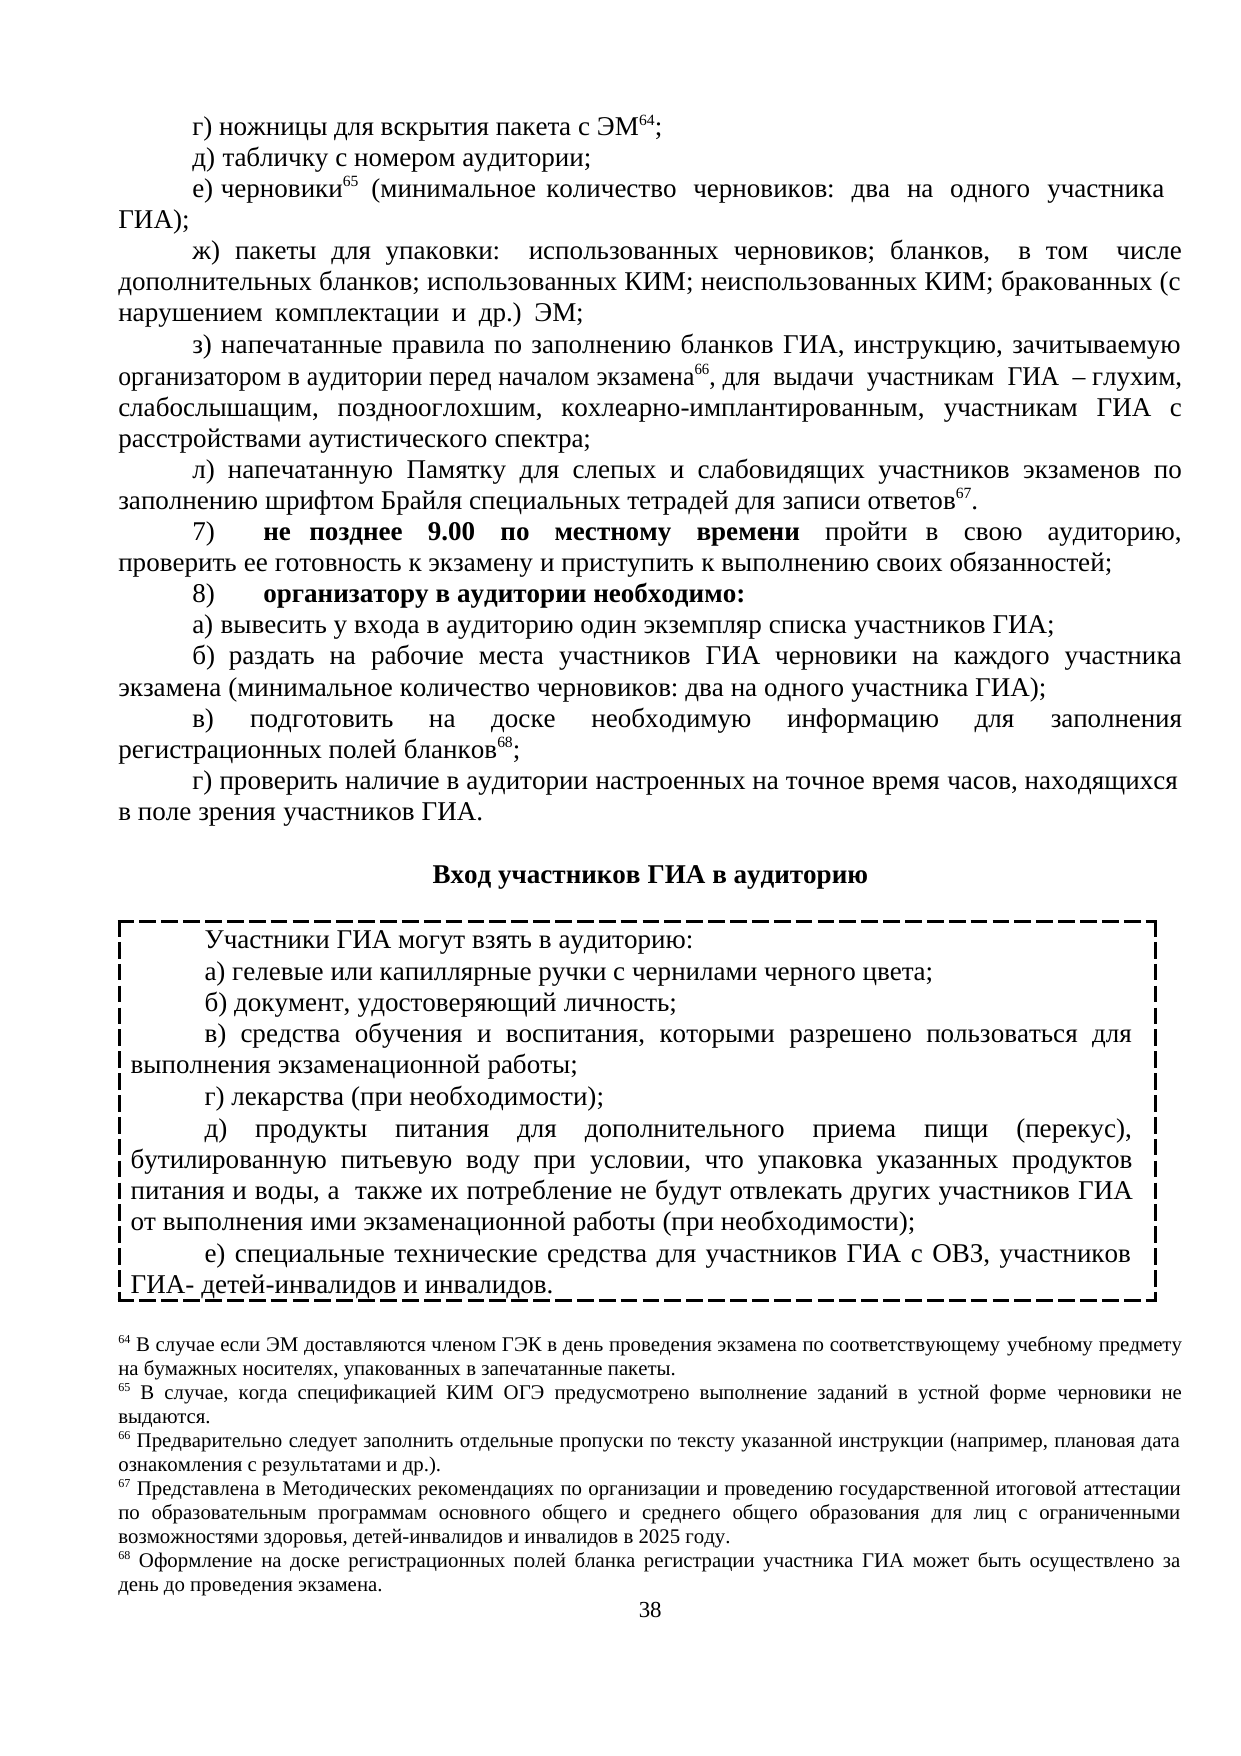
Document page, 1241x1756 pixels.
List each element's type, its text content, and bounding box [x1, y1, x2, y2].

text е) черновики (минимальное количество черновиков: два на одного участника ГИА); [118, 173, 1182, 235]
text л) напечатанную Памятку для слепых и слабовидящих участников экзаменов по заполнению шрифтом Брайля специальных тетрадей для записи ответов. [118, 453, 1182, 515]
text г) проверить наличие в аудитории настроенных на точное время часов, находящихся в поле зрения участников ГИА. [118, 764, 1182, 827]
text Вход участников ГИА в аудиторию [118, 858, 1182, 889]
list не позднее 9.00 по местному времени пройти в свою аудиторию, проверить ее готовность к экзамену и приступить к выполнению своих обязанностей; [118, 515, 1182, 578]
text а) вывесить у входа в аудиторию один экземпляр списка участников ГИА; [118, 609, 1182, 639]
text г) ножницы для вскрытия пакета с ЭМ; [118, 110, 1182, 142]
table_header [119, 920, 1155, 1299]
text д) табличку с номером аудитории; [118, 142, 1182, 173]
text б) раздать на рабочие места участников ГИА черновики на каждого участника экзамена (минимальное количество черновиков: два на одного участника ГИА); [118, 639, 1182, 702]
text з) напечатанные правила по заполнению бланков ГИА, инструкцию, зачитываемую организатором в аудитории перед началом экзамена, для выдачи участникам ГИА – глухим, слабослышащим, позднооглохшим, кохлеарно-имплантированным, участникам ГИА с расстройствами аутистического спектра; [118, 328, 1182, 453]
text ж) пакеты для упаковки: использованных черновиков; бланков, в том числе дополнительных бланков; использованных КИМ; неиспользованных КИМ; бракованных (с нарушением комплектации и др.) ЭМ; [118, 235, 1182, 328]
list организатору в аудитории необходимо: [118, 578, 1182, 609]
text в) подготовить на доске необходимую информацию для заполнения регистрационных полей бланков; [118, 702, 1182, 764]
